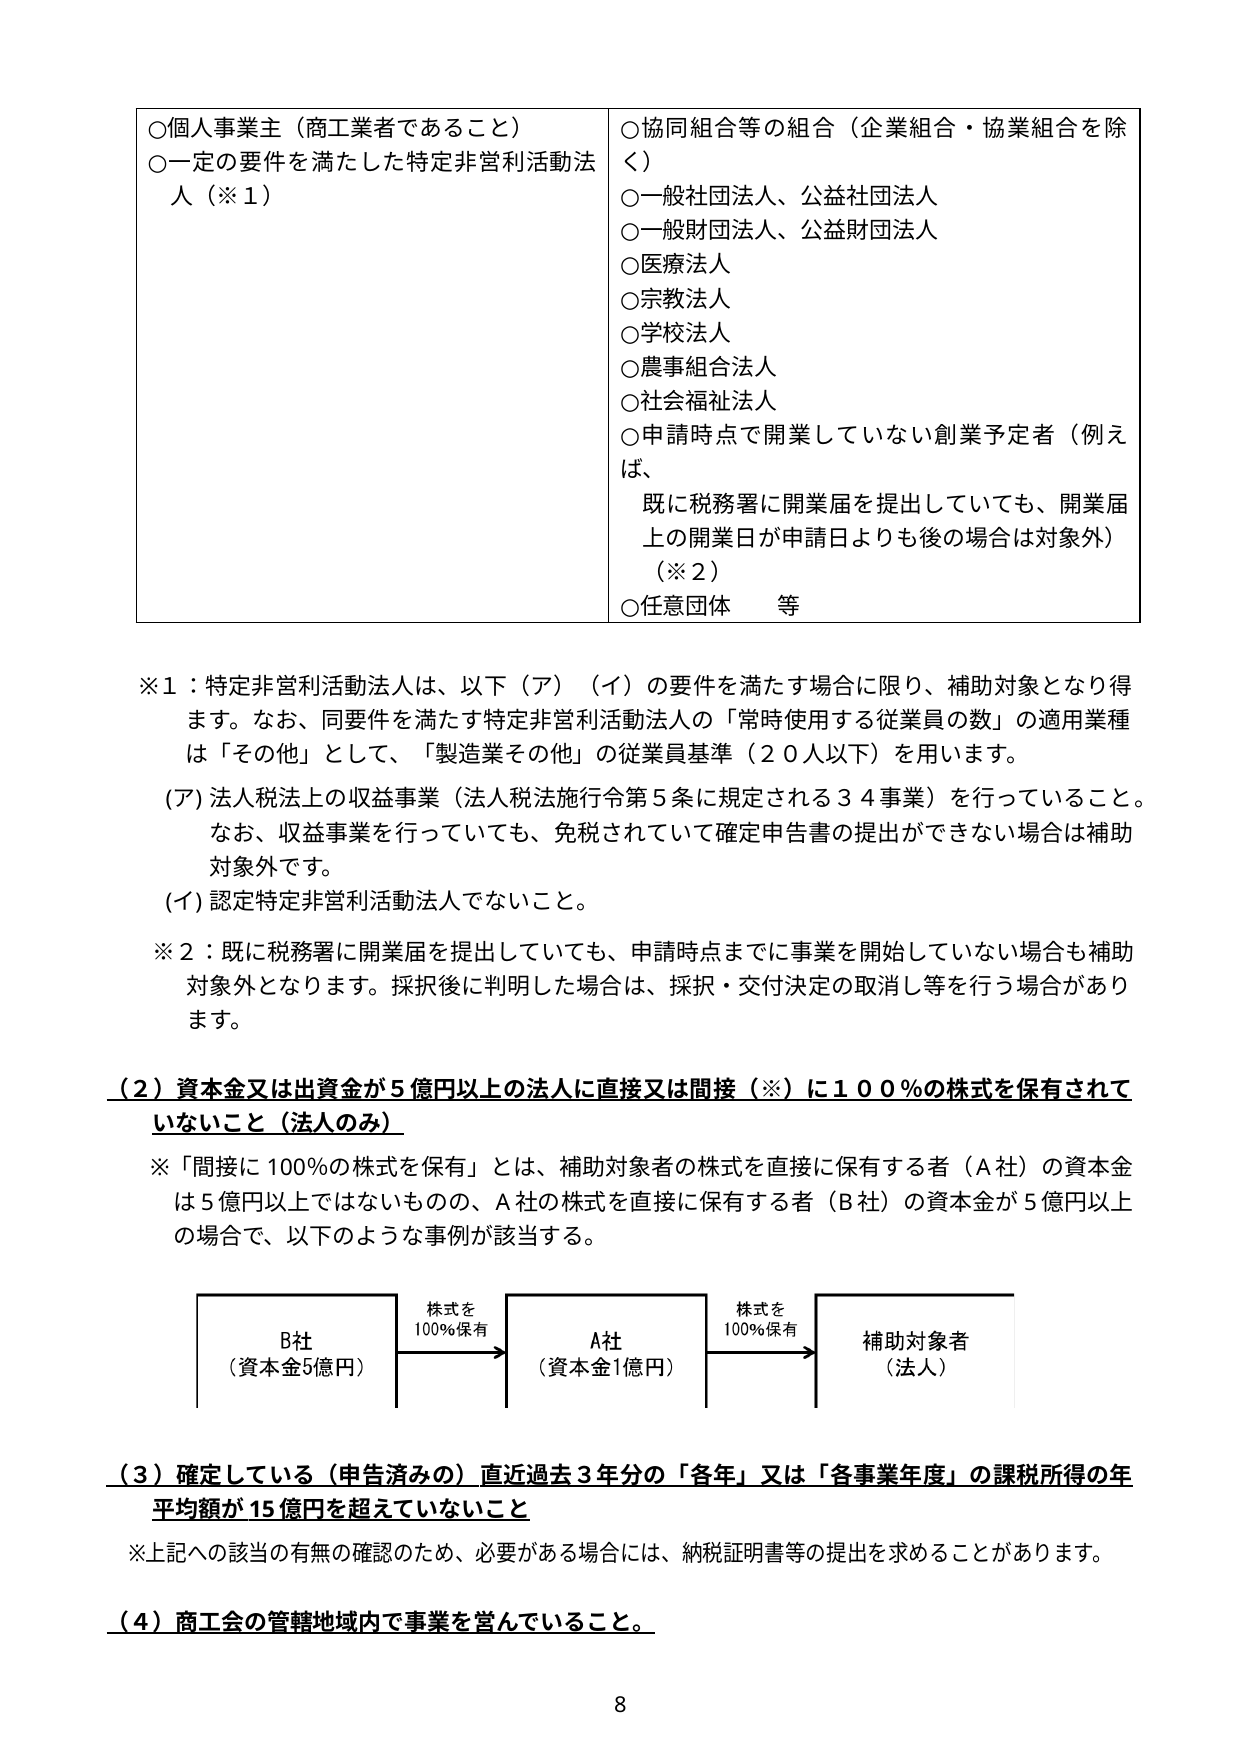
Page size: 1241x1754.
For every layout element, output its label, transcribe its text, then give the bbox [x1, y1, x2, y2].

text ※上記への該当の有無の確認のため、必要がある場合には、納税証明書等の提出を求めることがあります。 [128, 1535, 1134, 1569]
text ※２：既に税務署に開業届を提出していても、申請時点までに事業を開始していない場合も補助対象外となります。採択後に判明した場合は、採択・交付決定の取消し等を行う場合があります。 [106, 934, 1134, 1036]
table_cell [137, 109, 608, 622]
list 法人税法上の収益事業（法人税法施行令第５条に規定される３４事業）を行っていること。なお、収益事業を行っていても、免税されていて確定申告書の提出ができない場合は補助対象外です。 [165, 780, 1134, 882]
text （２）資本金又は出資金が５億円以上の法人に直接又は間接（※）に１００％の株式を保有されていないこと（法人のみ） [106, 1070, 1134, 1139]
text （４）商工会の管轄地域内で事業を営んでいること。 [106, 1603, 1134, 1637]
list 認定特定非営利活動法人でないこと。 [165, 882, 1134, 917]
text ※「間接に100％の株式を保有」とは、補助対象者の株式を直接に保有する者（A社）の資本金は5億円以上ではないものの、A社の株式を直接に保有する者（B社）の資本金が5億円以上の場合で、以下のような事例が該当する。 [150, 1149, 1134, 1251]
text ※１：特定非営利活動法人は、以下（ア）（イ）の要件を満たす場合に限り、補助対象となり得ます。なお、同要件を満たす特定非営利活動法人の「常時使用する従業員の数」の適用業種は「その他」として、「製造業その他」の従業員基準（２０人以下）を用います。 [139, 667, 1134, 770]
picture [195, 1292, 1013, 1408]
text （３）確定している（申告済みの）直近過去３年分の「各年」又は「各事業年度」の課税所得の年平均額が15億円を超えていないこと [106, 1456, 1134, 1525]
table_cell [609, 109, 1139, 622]
